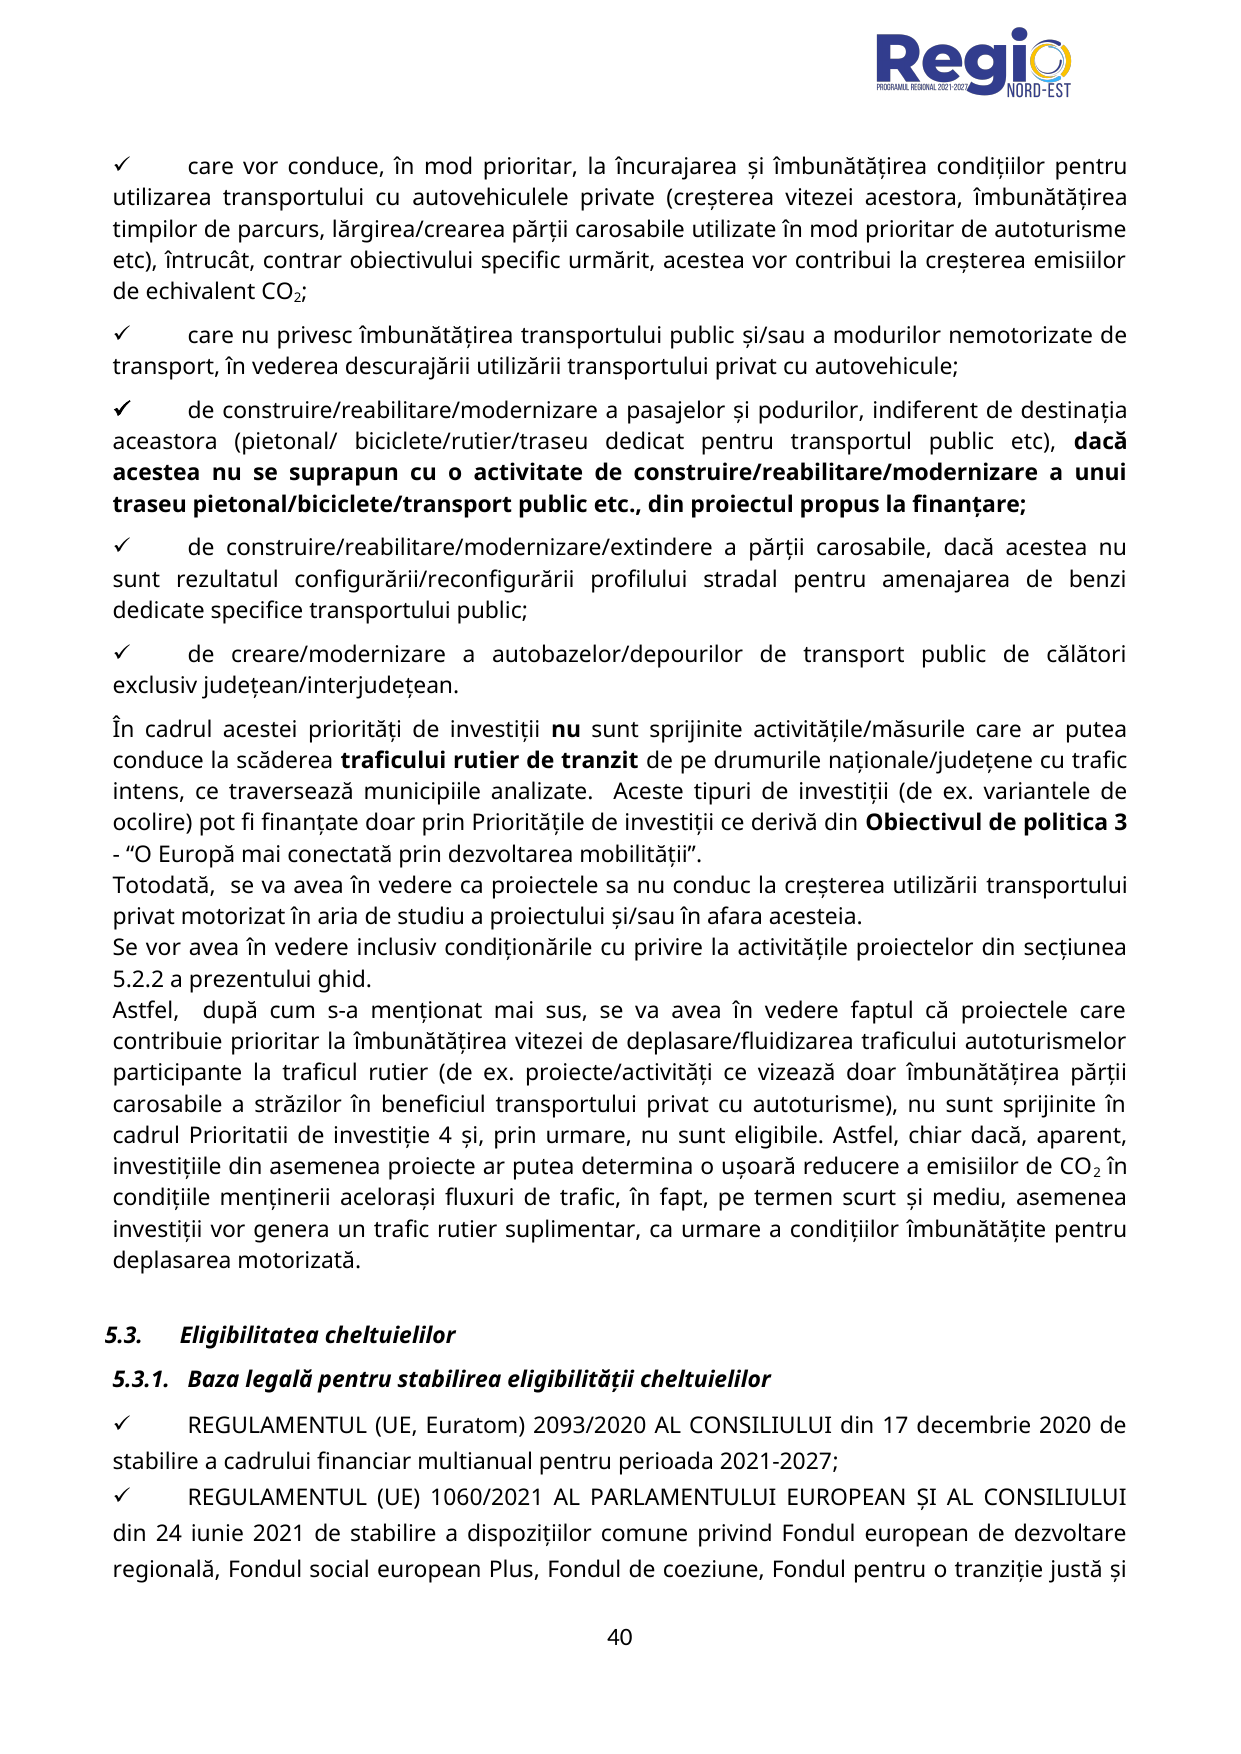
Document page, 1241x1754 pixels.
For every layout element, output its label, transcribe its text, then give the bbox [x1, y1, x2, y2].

list de construire/reabilitare/modernizare/extindere a părții carosabile, dacă acestea nu sunt rezultatul configurării/reconfigurării profilului stradal pentru amenajarea de benzi dedicate specifice transportului public; [112, 531, 1128, 625]
text Se vor avea în vedere inclusiv condiționările cu privire la activităţile proiectelor din secţiunea 5.2.2 a prezentului ghid. [112, 931, 1128, 994]
list REGULAMENTUL (UE, Euratom) 2093/2020 AL CONSILIULUI din 17 decembrie 2020 de stabilire a cadrului financiar multianual pentru perioada 2021-2027; [112, 1409, 1128, 1476]
list care vor conduce, în mod prioritar, la încurajarea şi îmbunătăţirea condiţiilor pentru utilizarea transportului cu autovehiculele private (creşterea vitezei acestora, îmbunătăţirea timpilor de parcurs, lărgirea/crearea părţii carosabile utilizate în mod prioritar de autoturisme etc), întrucât, contrar obiectivului specific urmărit, acestea vor contribui la creșterea emisiilor de echivalent CO2; [112, 150, 1128, 306]
picture [873, 22, 1076, 101]
text Astfel, după cum s-a menționat mai sus, se va avea în vedere faptul că proiectele care contribuie prioritar la îmbunătățirea vitezei de deplasare/fluidizarea traficului autoturismelor participante la traficul rutier (de ex. proiecte/activități ce vizează doar îmbunătățirea părții carosabile a străzilor în beneficiul transportului privat cu autoturisme), nu sunt sprijinite în cadrul Prioritatii de investiție 4 şi, prin urmare, nu sunt eligibile. Astfel, chiar dacă, aparent, investițiile din asemenea proiecte ar putea determina o uşoară reducere a emisiilor de CO2 în condiţiile menţinerii acelorași fluxuri de trafic, în fapt, pe termen scurt şi mediu, asemenea investiții vor genera un trafic rutier suplimentar, ca urmare a condiţiilor îmbunătăţite pentru deplasarea motorizată. [112, 994, 1128, 1275]
list care nu privesc îmbunătăţirea transportului public şi/sau a modurilor nemotorizate de transport, în vederea descurajării utilizării transportului privat cu autovehicule; [112, 319, 1128, 381]
text În cadrul acestei priorități de investiţii nu sunt sprijinite activitățile/măsurile care ar putea conduce la scăderea traficului rutier de tranzit de pe drumurile naţionale/județene cu trafic intens, ce traversează municipiile analizate. Aceste tipuri de investiţii (de ex. variantele de ocolire) pot fi finanțate doar prin Priorităţile de investiții ce derivă din Obiectivul de politica 3 - “O Europă mai conectată prin dezvoltarea mobilității”. [112, 712, 1128, 869]
subtitle Eligibilitatea cheltuielilor [104, 1319, 1128, 1350]
list Baza legală pentru stabilirea eligibilității cheltuielilor [112, 1362, 1128, 1394]
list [112, 1481, 1128, 1584]
list de construire/reabilitare/modernizare a pasajelor și podurilor, indiferent de destinaţia aceastora (pietonal/ biciclete/rutier/traseu dedicat pentru transportul public etc), dacă acestea nu se suprapun cu o activitate de construire/reabilitare/modernizare a unui traseu pietonal/biciclete/transport public etc., din proiectul propus la finanțare; [112, 394, 1128, 519]
text Totodată, se va avea în vedere ca proiectele sa nu conduc la creșterea utilizării transportului privat motorizat în aria de studiu a proiectului şi/sau în afara acesteia. [112, 869, 1128, 931]
list de creare/modernizare a autobazelor/depourilor de transport public de călători exclusiv județean/interjudeţean. [112, 637, 1128, 700]
